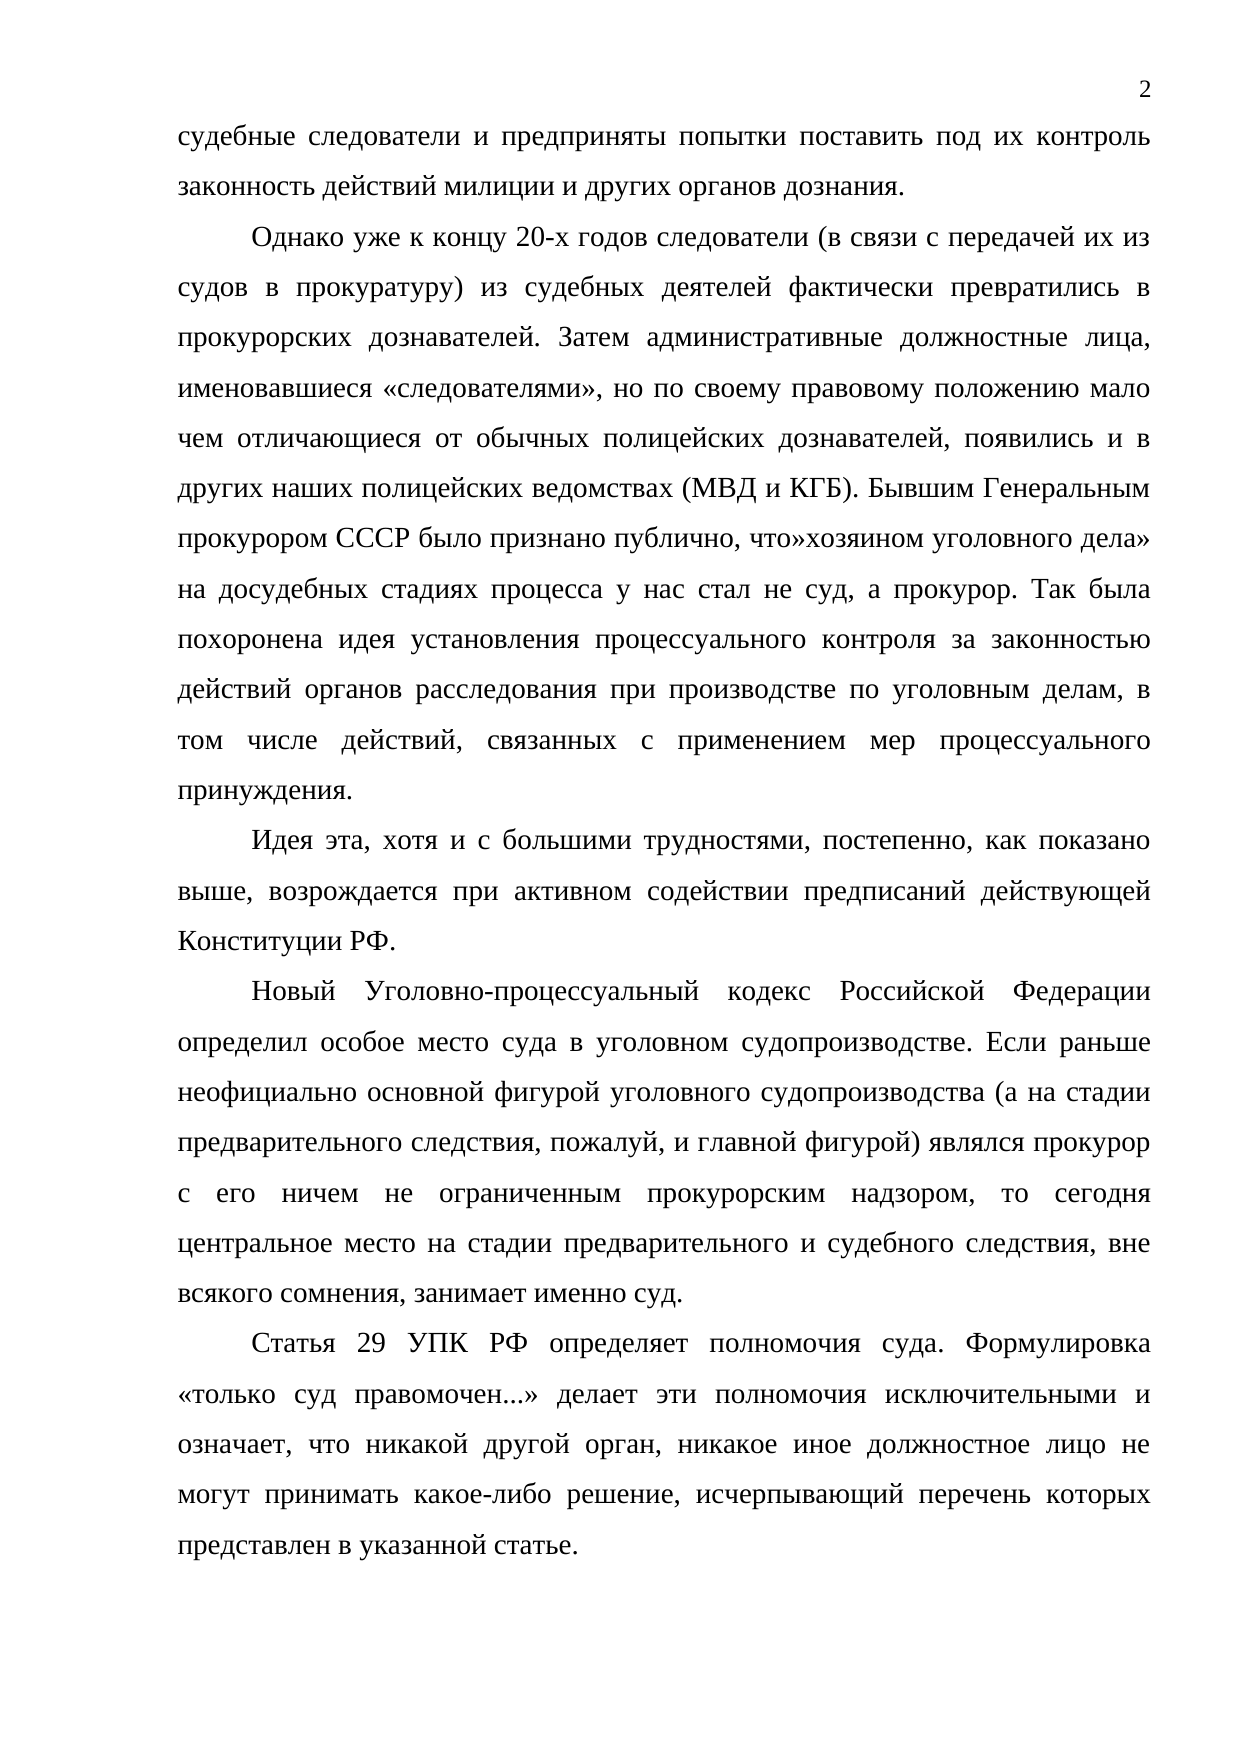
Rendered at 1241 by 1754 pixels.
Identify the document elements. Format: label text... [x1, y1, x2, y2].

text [177, 118, 1152, 202]
text Идея эта, хотя и с большими трудностями, постепенно, как показано выше, возрождается при активном содействии предписаний действующей Конституции РФ. [177, 822, 1152, 957]
text Статья 29 УПК РФ определяет полномочия суда. Формулировка «только суд правомочен...» делает эти полномочия исключительными и означает, что никакой другой орган, никакое иное должностное лицо не могут принимать какое-либо решение, исчерпывающий перечень которых представлен в указанной статье. [177, 1326, 1152, 1560]
text Новый Уголовно-процессуальный кодекс Российской Федерации определил особое место суда в уголовном судопроизводстве. Если раньше неофициально основной фигурой уголовного судопроизводства (а на стадии предварительного следствия, пожалуй, и главной фигурой) являлся прокурор с его ничем не ограниченным прокурорским надзором, то сегодня центральное место на стадии предварительного и судебного следствия, вне всякого сомнения, занимает именно суд. [177, 973, 1152, 1309]
text Однако уже к концу 20-х годов следователи (в связи с передачей их из судов в прокуратуру) из судебных деятелей фактически превратились в прокурорских дознавателей. Затем административные должностные лица, именовавшиеся «следователями», но по своему правовому положению мало чем отличающиеся от обычных полицейских дознавателей, появились и в других наших полицейских ведомствах (МВД и КГБ). Бывшим Генеральным прокурором СССР было признано публично, что»хозяином уголовного дела» на досудебных стадиях процесса у нас стал не суд, а прокурор. Так была похоронена идея установления процессуального контроля за законностью действий органов расследования при производстве по уголовным делам, в том числе действий, связанных с применением мер процессуального принуждения. [177, 219, 1152, 806]
